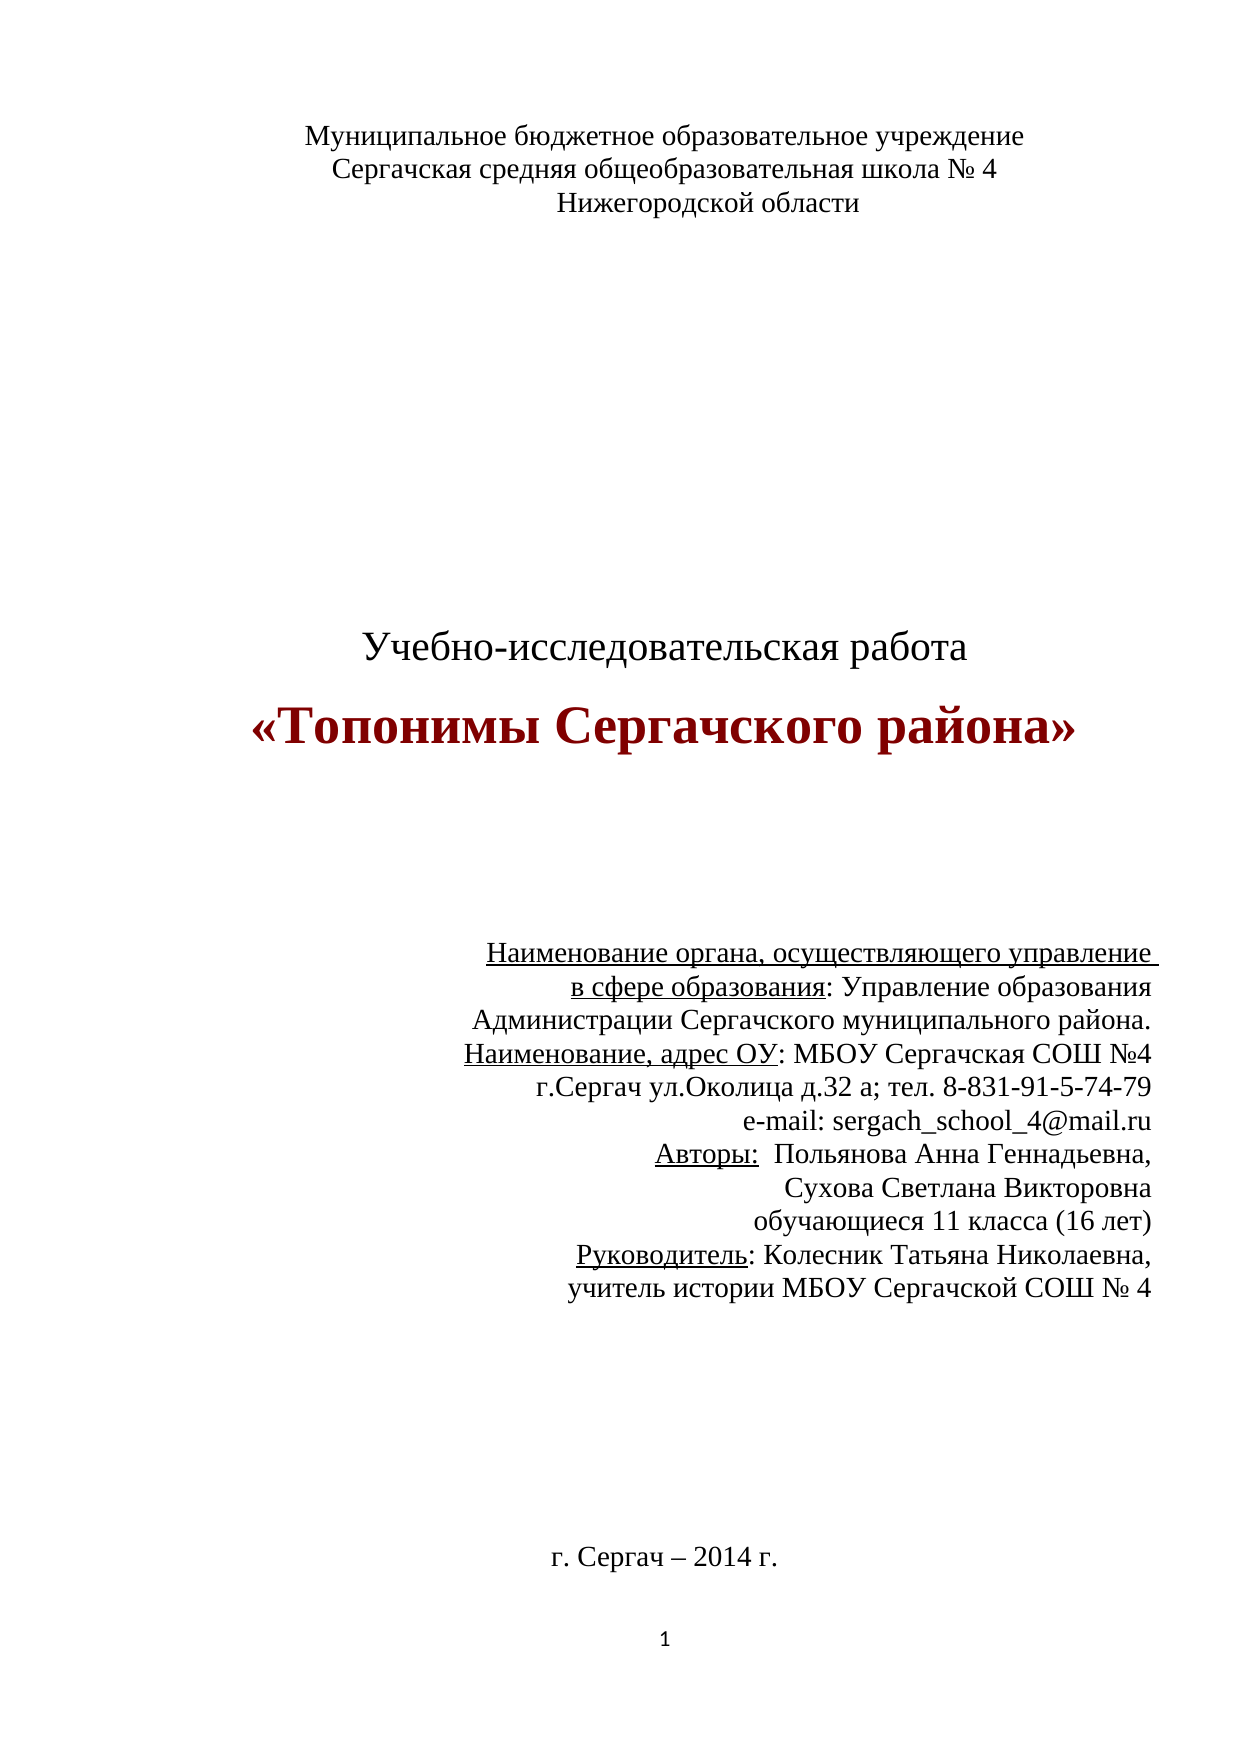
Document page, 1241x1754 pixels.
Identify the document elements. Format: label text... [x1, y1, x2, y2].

text Сергачская средняя общеобразовательная школа № 4 [177, 152, 1152, 185]
text Администрации Сергачского муниципального района. [177, 1002, 1152, 1036]
text «Топонимы Сергачского района» [177, 693, 1152, 755]
text Руководитель: Колесник Татьяна Николаевна, [177, 1237, 1152, 1271]
text Сухова Светлана Викторовна [177, 1170, 1152, 1203]
text Авторы: Польянова Анна Геннадьевна, [177, 1136, 1152, 1170]
text Учебно-исследовательская работа [177, 621, 1152, 669]
text обучающиеся 11 класса (16 лет) [177, 1203, 1152, 1237]
text Наименование органа, осуществляющего управление [177, 935, 1152, 969]
text учитель истории МБОУ Сергачской СОШ № 4 [177, 1271, 1152, 1304]
text e-mail: sergach_school_4@mail.ru [177, 1103, 1152, 1136]
text Муниципальное бюджетное образовательное учреждение [177, 118, 1152, 152]
text г.Сергач ул.Околица д.32 а; тел. 8-831-91-5-74-79 [177, 1069, 1152, 1103]
text в сфере образования: Управление образования [177, 969, 1152, 1002]
text Наименование, адрес ОУ: МБОУ Сергачская СОШ №4 [177, 1036, 1152, 1069]
text Нижегородской области [177, 185, 1152, 219]
text г. Сергач – 2014 г. [177, 1539, 1152, 1572]
